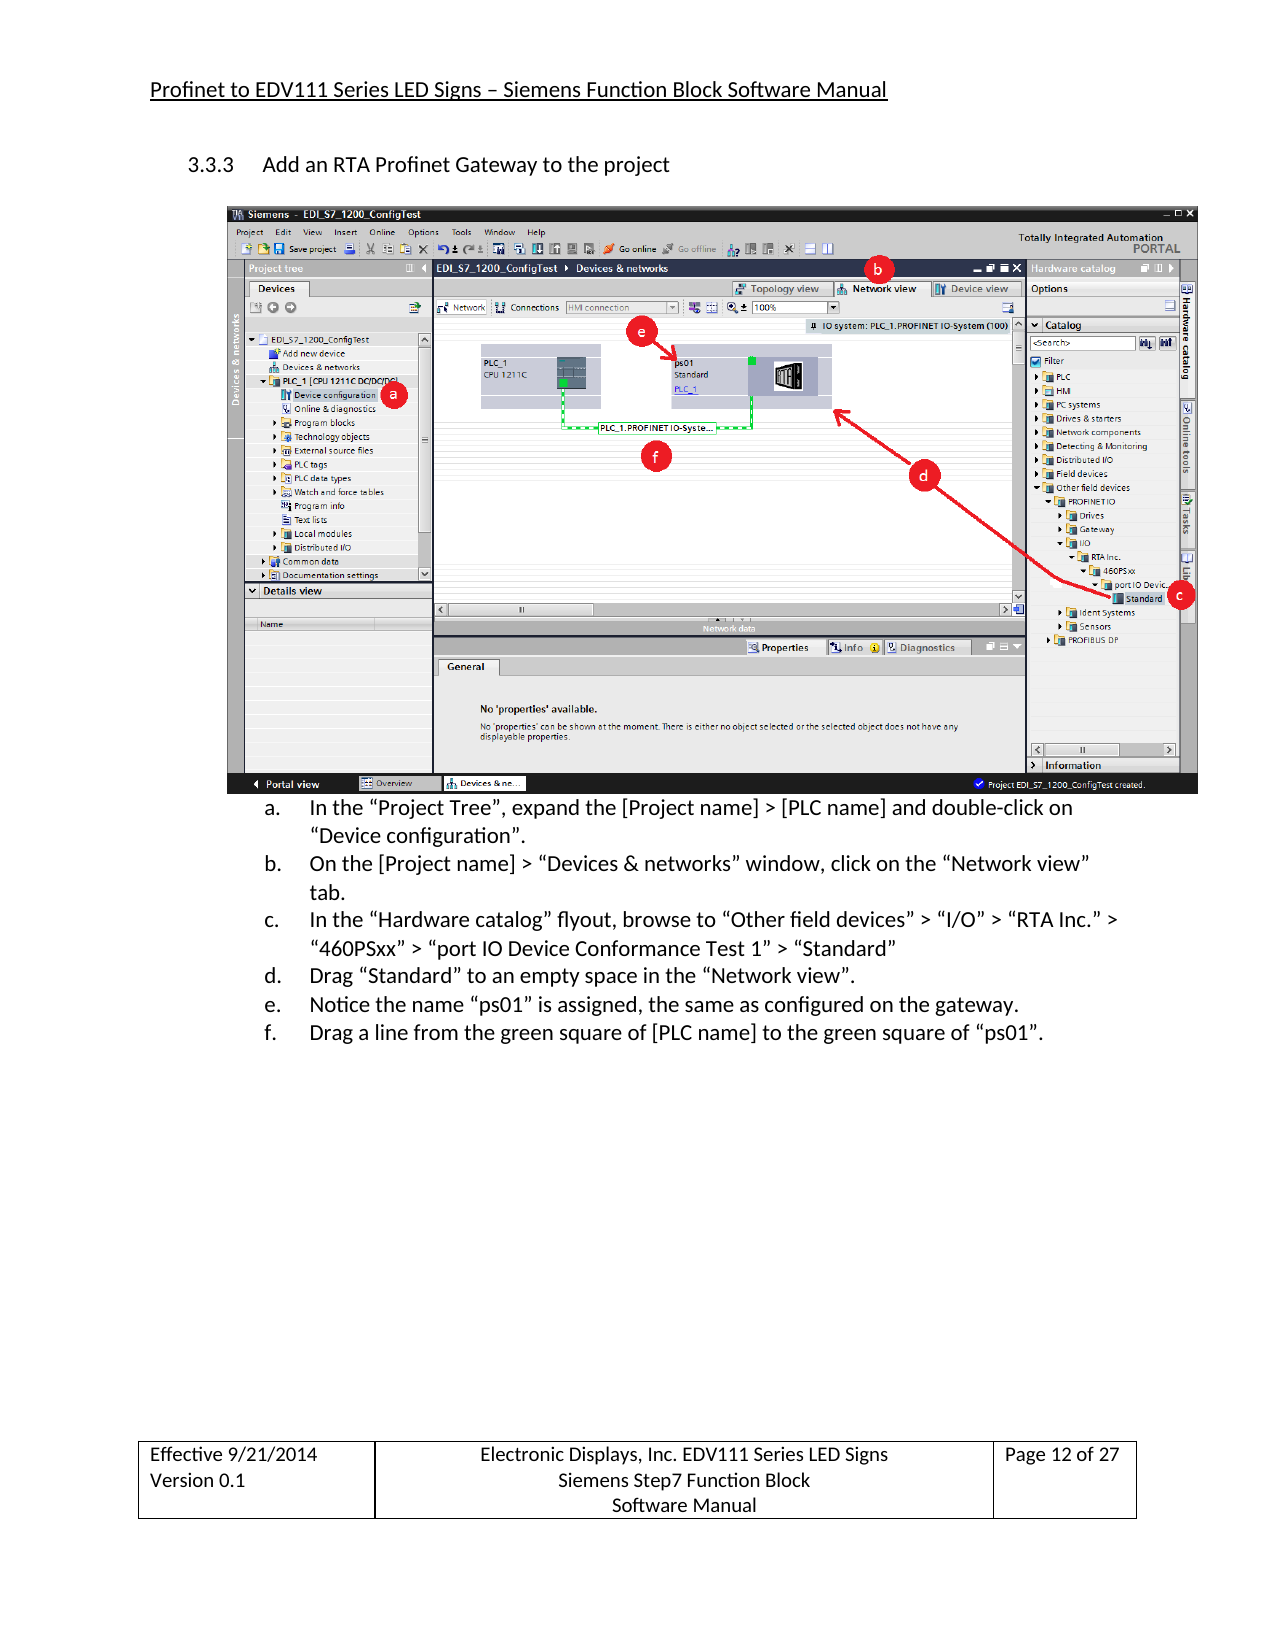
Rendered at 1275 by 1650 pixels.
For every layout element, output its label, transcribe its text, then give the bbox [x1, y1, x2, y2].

list Drag “Standard” to an empty space in the “Network view”. [264, 962, 1125, 990]
list On the [Project name] > “Devices & networks” window, click on the “Network view” tab. [264, 849, 1125, 906]
picture [225, 206, 1198, 794]
list In the “Hardware catalog” flyout, browse to “Other field devices” > “I/O” > “RTA Inc.” > “460PSxx” > “port IO Device Conformance Test 1” > “Standard” [264, 906, 1125, 962]
list Notice the name “ps01” is assigned, the same as configured on the gateway. [264, 990, 1125, 1018]
list In the “Project Tree”, expand the [Project name] > [PLC name] and double-click on “Device configuration”. [264, 794, 1125, 849]
list Drag a line from the green square of [PLC name] to the green square of “ps01”. [264, 1018, 1125, 1046]
list Add an RTA Profinet Gateway to the project [187, 150, 1125, 178]
